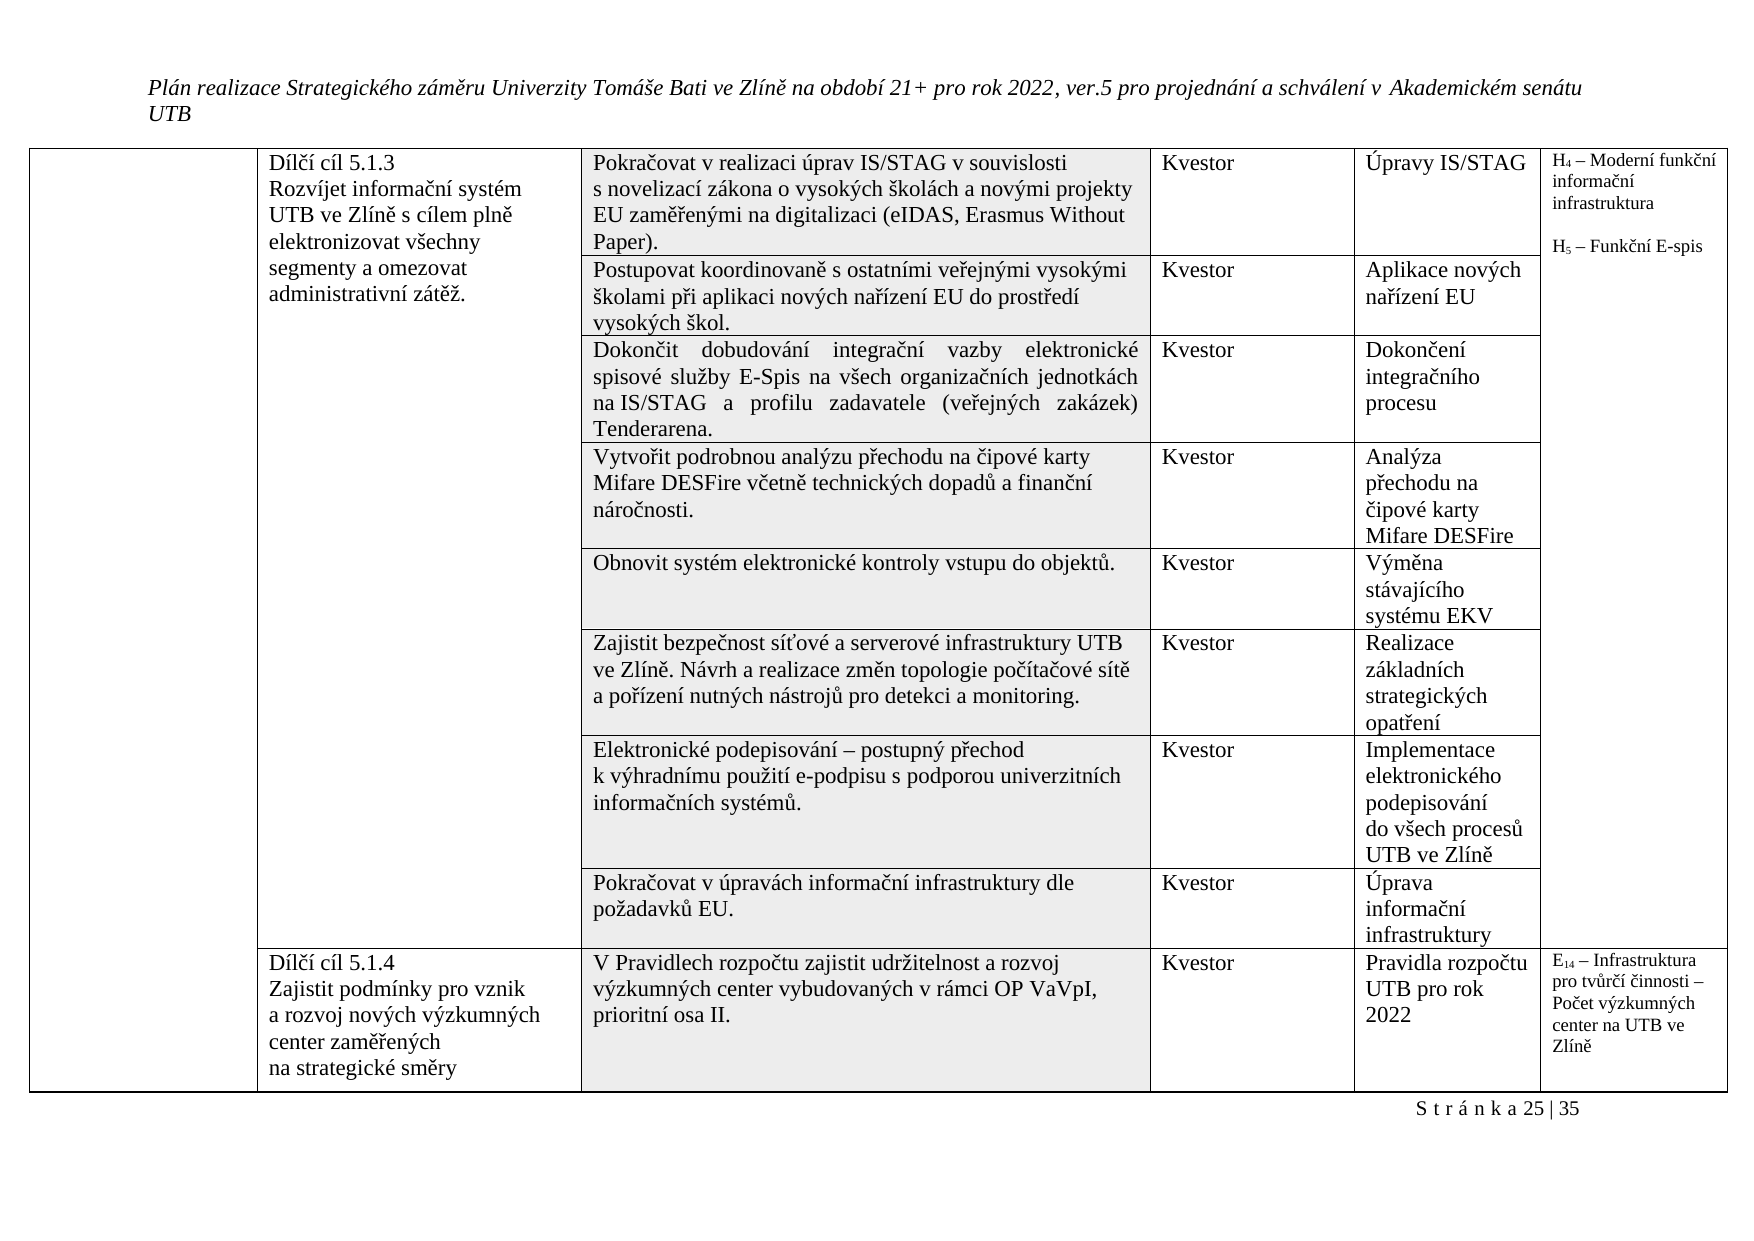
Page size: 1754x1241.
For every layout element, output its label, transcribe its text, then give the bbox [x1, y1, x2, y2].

table_cell Výměna stávajícího systému EKV [1355, 549, 1540, 628]
table_cell Dokončit dobudování integrační vazby elektronické spisové služby E-Spis na všech organizačních jednotkách na IS/STAG a profilu zadavatele (veřejných zakázek) Tenderarena. [582, 336, 1150, 442]
table_cell Úpravy IS/STAG [1355, 149, 1540, 255]
table_cell Aplikace nových nařízení EU [1355, 256, 1540, 335]
table_cell Kvestor [1151, 549, 1354, 628]
table_cell Vytvořit podrobnou analýzu přechodu na čipové karty Mifare DESFire včetně technických dopadů a finanční náročnosti. [582, 443, 1150, 548]
table_cell Úprava informační infrastruktury [1355, 869, 1540, 948]
table_cell Kvestor [1151, 336, 1354, 442]
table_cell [258, 949, 581, 1091]
table_cell Pokračovat v úpravách informační infrastruktury dle požadavků EU. [582, 869, 1150, 948]
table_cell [582, 949, 1150, 1091]
table_cell Analýza přechodu na čipové karty Mifare DESFire [1355, 443, 1540, 548]
table_cell H4 – Moderní funkční informační infrastruktura H5 – Funkční E-spis [1541, 149, 1727, 948]
table_cell Kvestor [1151, 869, 1354, 948]
table_cell Kvestor [1151, 736, 1354, 868]
table_cell Kvestor [1151, 443, 1354, 548]
table_cell Dokončení integračního procesu [1355, 336, 1540, 442]
table_cell Postupovat koordinovaně s ostatními veřejnými vysokými školami při aplikaci nových nařízení EU do prostředí vysokých škol. [582, 256, 1150, 335]
table_cell Realizace základních strategických opatření [1355, 630, 1540, 735]
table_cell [1355, 949, 1540, 1091]
table_cell Zajistit bezpečnost síťové a serverové infrastruktury UTB ve Zlíně. Návrh a realizace změn topologie počítačové sítě a pořízení nutných nástrojů pro detekci a monitoring. [582, 630, 1150, 735]
table_cell Kvestor [1151, 630, 1354, 735]
table_cell Dílčí cíl 5.1.3 Rozvíjet informační systém UTB ve Zlíně s cílem plně elektronizovat všechny segmenty a omezovat administrativní zátěž. [258, 149, 581, 948]
table_cell Kvestor [1151, 949, 1354, 1091]
table_cell Elektronické podepisování – postupný přechod k výhradnímu použití e-podpisu s podporou univerzitních informačních systémů. [582, 736, 1150, 868]
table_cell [1541, 949, 1727, 1091]
table_cell Implementace elektronického podepisování do všech procesů UTB ve Zlíně [1355, 736, 1540, 868]
table_cell Kvestor [1151, 149, 1354, 255]
table_cell Obnovit systém elektronické kontroly vstupu do objektů. [582, 549, 1150, 628]
table_cell Kvestor [1151, 256, 1354, 335]
table_cell Pokračovat v realizaci úprav IS/STAG v souvislosti s novelizací zákona o vysokých školách a novými projekty EU zaměřenými na digitalizaci (eIDAS, Erasmus Without Paper). [582, 149, 1150, 255]
